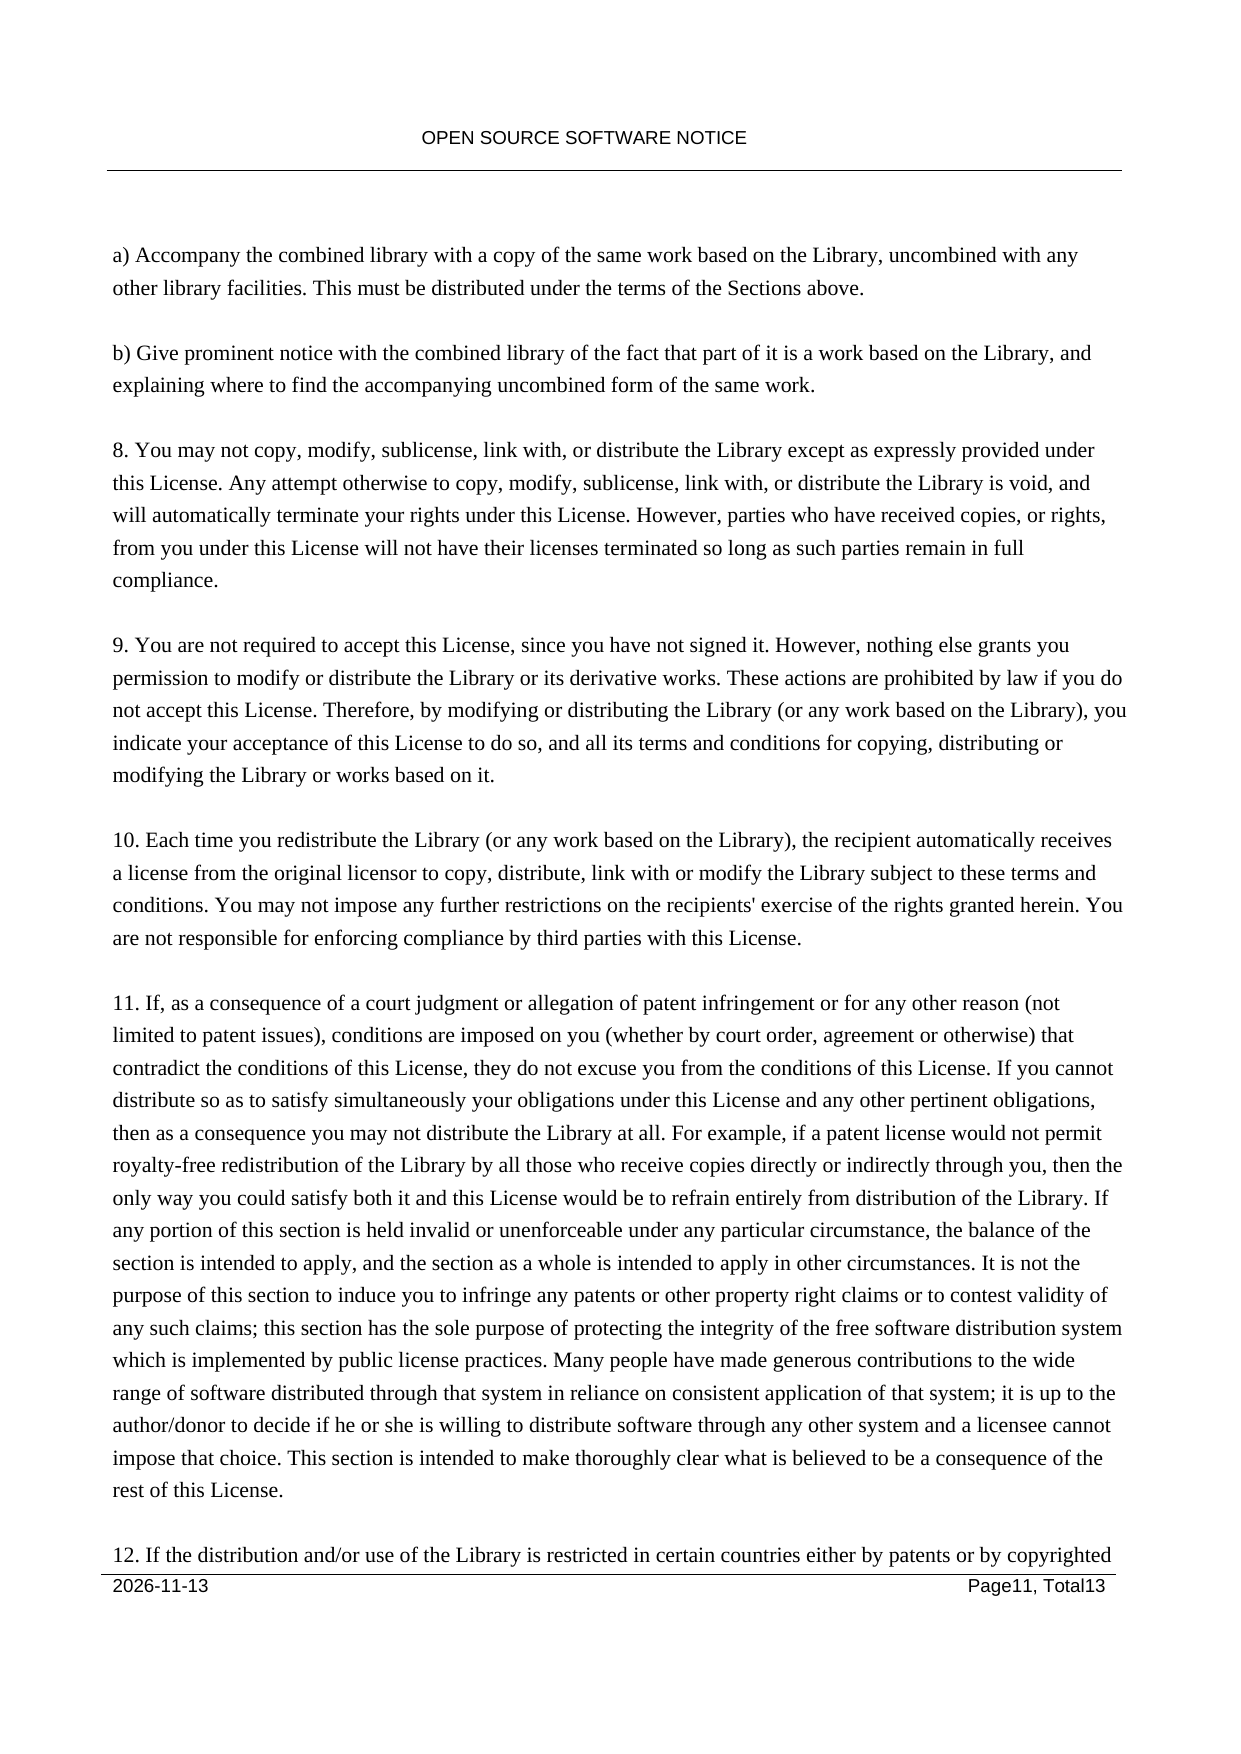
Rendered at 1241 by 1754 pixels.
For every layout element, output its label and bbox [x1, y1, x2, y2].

text [112, 206, 1128, 1571]
